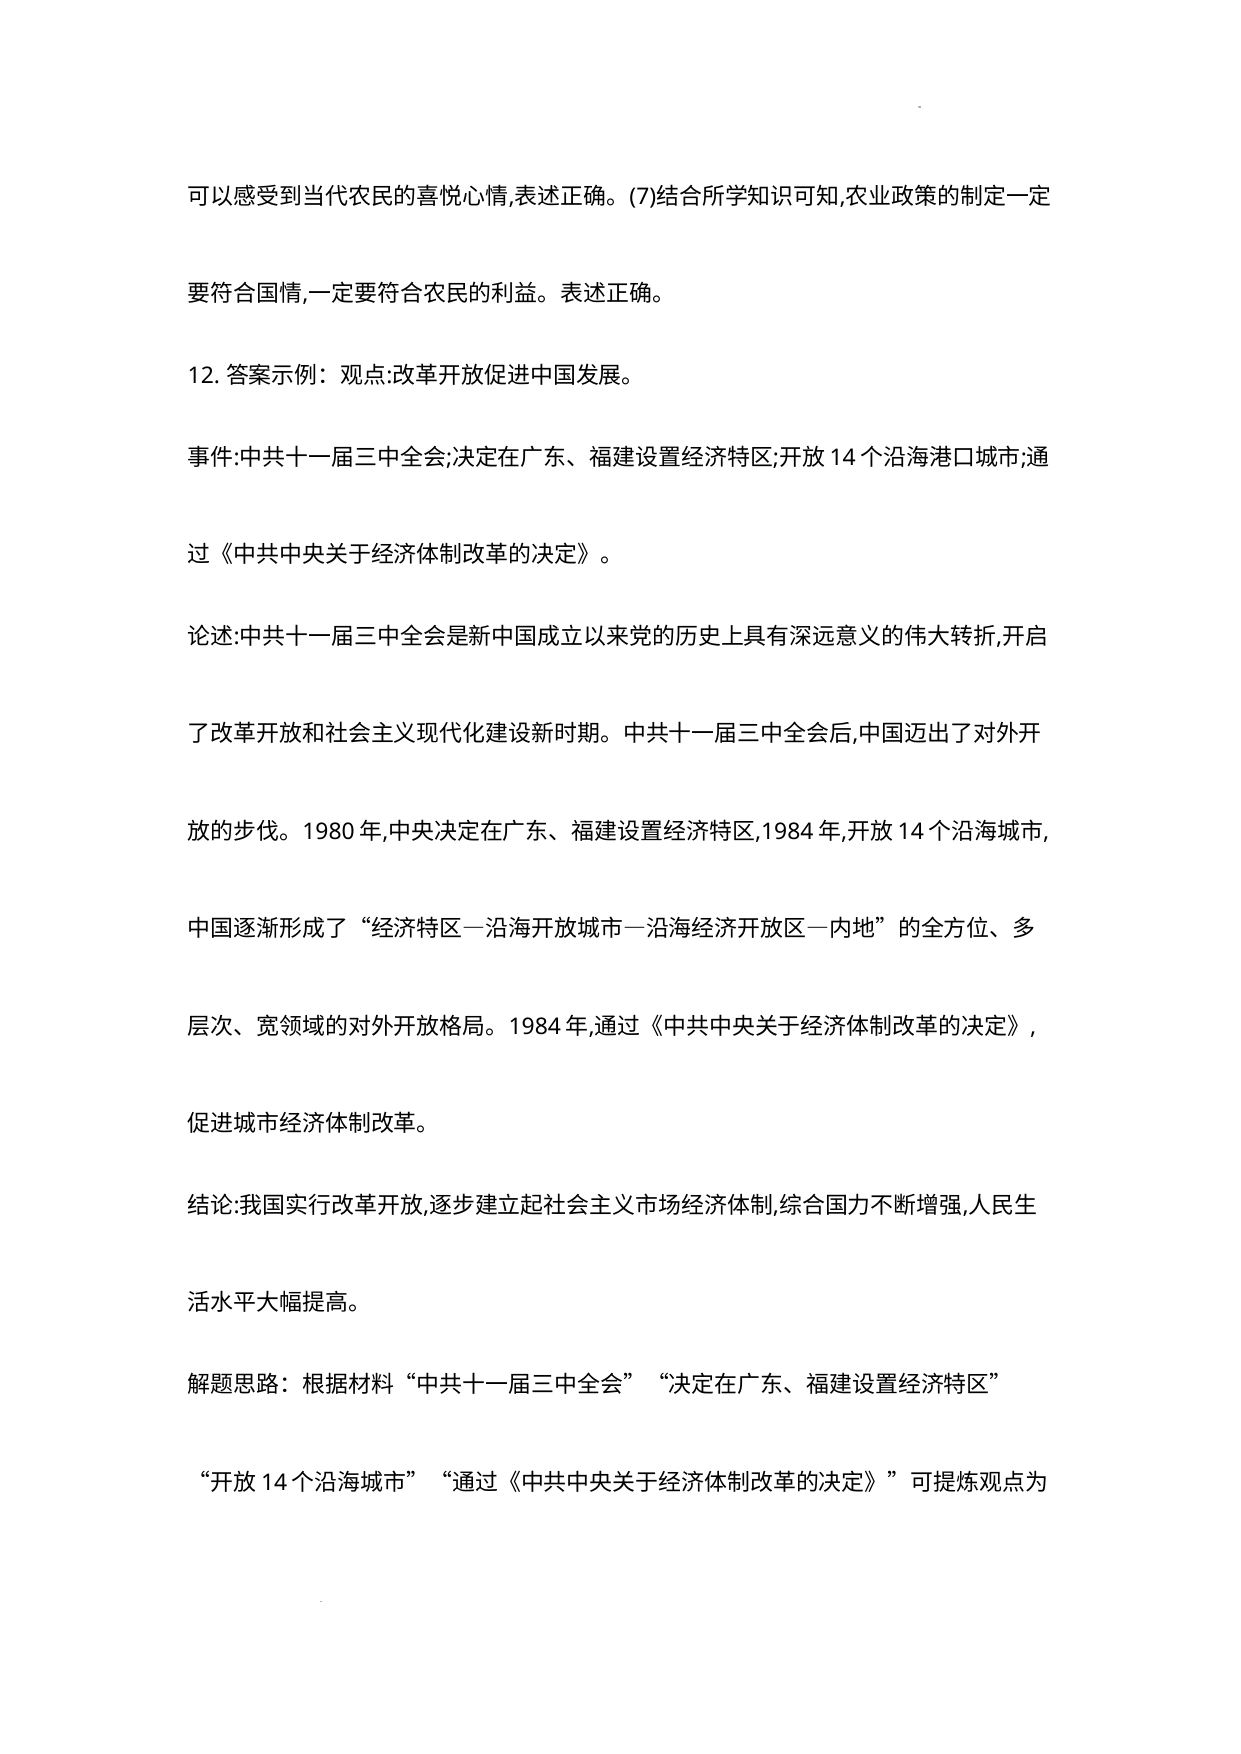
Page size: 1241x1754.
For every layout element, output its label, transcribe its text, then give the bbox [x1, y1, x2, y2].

text 12. 答案示例：观点:改革开放促进中国发展。 [187, 341, 1053, 406]
text 事件:中共十一届三中全会;决定在广东、福建设置经济特区;开放14个沿海港口城市;通过《中共中央关于经济体制改革的决定》。 [187, 423, 1053, 585]
text 论述:中共十一届三中全会是新中国成立以来党的历史上具有深远意义的伟大转折,开启了改革开放和社会主义现代化建设新时期。中共十一届三中全会后,中国迈出了对外开放的步伐。1980年,中央决定在广东、福建设置经济特区,1984年,开放14个沿海城市,中国逐渐形成了“经济特区—沿海开放城市—沿海经济开放区—内地”的全方位、多层次、宽领域的对外开放格局。1984年,通过《中共中央关于经济体制改革的决定》,促进城市经济体制改革。 [187, 602, 1053, 1154]
text 结论:我国实行改革开放,逐步建立起社会主义市场经济体制,综合国力不断增强,人民生活水平大幅提高。 [187, 1171, 1053, 1333]
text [187, 162, 1053, 324]
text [187, 1350, 1053, 1512]
